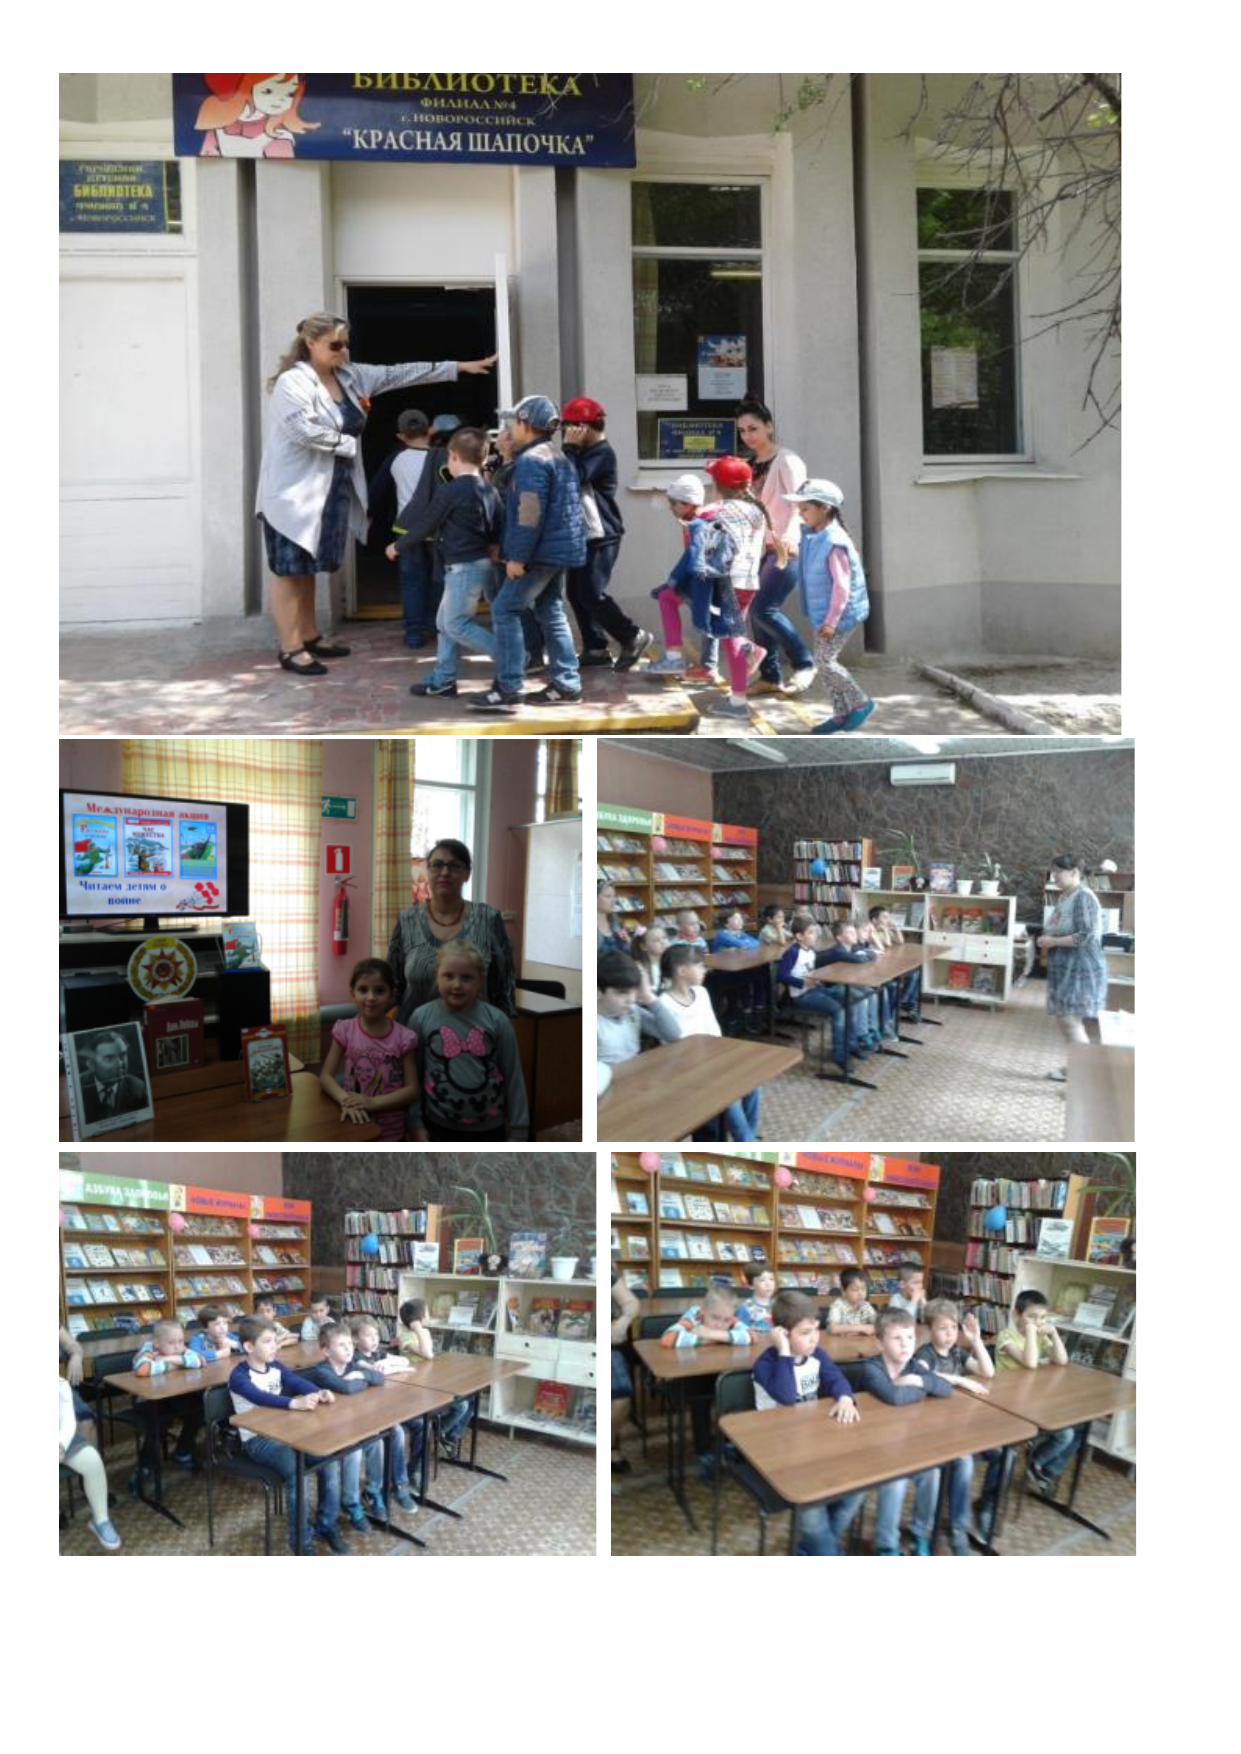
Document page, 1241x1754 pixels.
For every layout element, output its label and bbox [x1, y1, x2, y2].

picture [611, 1152, 1137, 1556]
picture [59, 739, 583, 1142]
picture [597, 738, 1135, 1142]
picture [59, 1152, 597, 1556]
picture [59, 73, 1122, 735]
